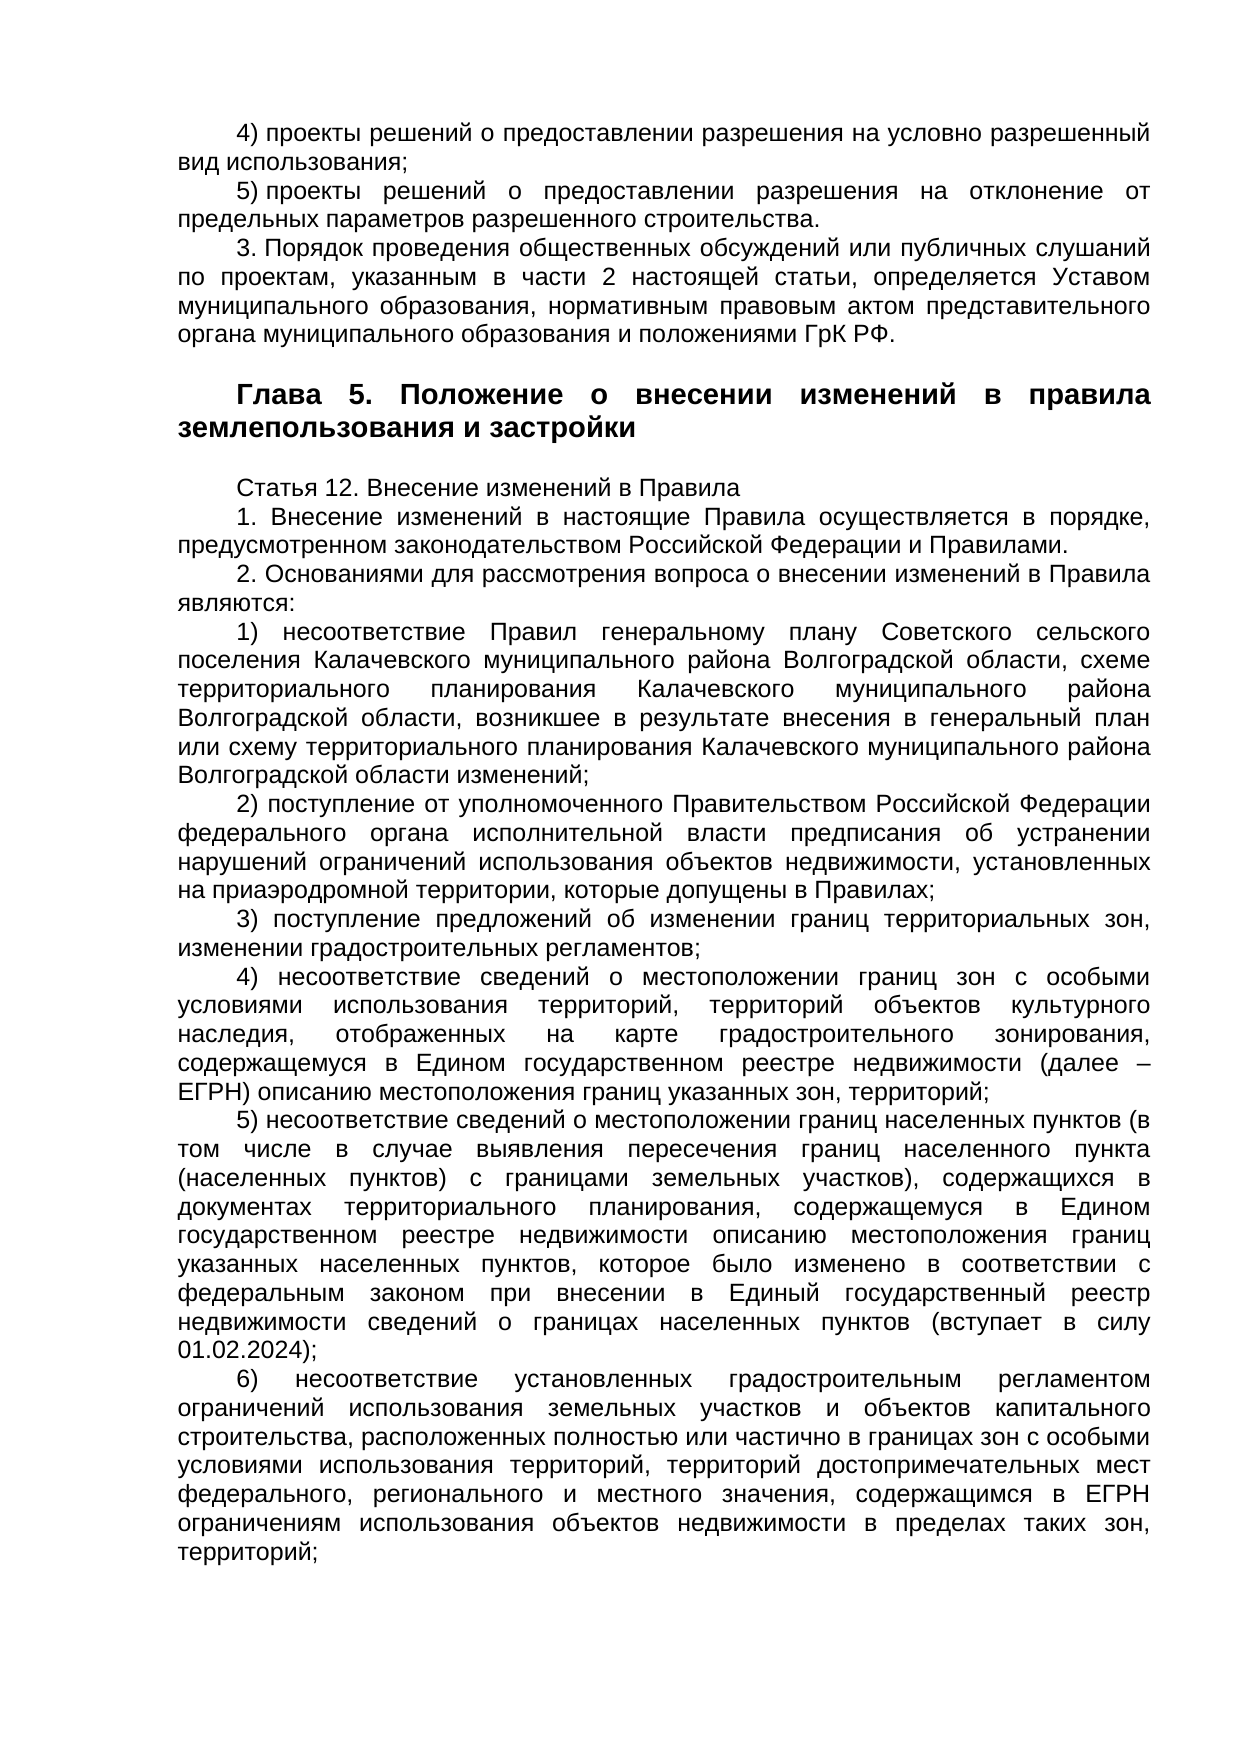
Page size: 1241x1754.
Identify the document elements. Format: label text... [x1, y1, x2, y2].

text Глава 5. Положение о внесении изменений в правила землепользования и застройки [177, 377, 1152, 444]
text 4) проекты решений о предоставлении разрешения на условно разрешенный вид использования; [177, 118, 1152, 176]
text 3) поступление предложений об изменении границ территориальных зон, изменении градостроительных регламентов; [177, 904, 1152, 961]
text 2) поступление от уполномоченного Правительством Российской Федерации федерального органа исполнительной власти предписания об устранении нарушений ограничений использования объектов недвижимости, установленных на приаэродромной территории, которые допущены в Правилах; [177, 789, 1152, 904]
text 5) проекты решений о предоставлении разрешения на отклонение от предельных параметров разрешенного строительства. [177, 176, 1152, 233]
text 1) несоответствие Правил генеральному плану Советского сельского поселения Калачевского муниципального района Волгоградской области, схеме территориального планирования Калачевского муниципального района Волгоградской области, возникшее в результате внесения в генеральный план или схему территориального планирования Калачевского муниципального района Волгоградской области изменений; [177, 616, 1152, 789]
text Статья 12. Внесение изменений в Правила [177, 473, 1152, 501]
text 2. Основаниями для рассмотрения вопроса о внесении изменений в Правила являются: [177, 559, 1152, 616]
text 5) несоответствие сведений о местоположении границ населенных пунктов (в том числе в случае выявления пересечения границ населенного пункта (населенных пунктов) с границами земельных участков), содержащихся в документах территориального планирования, содержащемуся в Едином государственном реестре недвижимости описанию местоположения границ указанных населенных пунктов, которое было изменено в соответствии с федеральным законом при внесении в Единый государственный реестр недвижимости сведений о границах населенных пунктов (вступает в силу 01.02.2024); [177, 1105, 1152, 1364]
text 4) несоответствие сведений о местоположении границ зон с особыми условиями использования территорий, территорий объектов культурного наследия, отображенных на карте градостроительного зонирования, содержащемуся в Едином государственном реестре недвижимости (далее – ЕГРН) описанию местоположения границ указанных зон, территорий; [177, 961, 1152, 1105]
text 6) несоответствие установленных градостроительным регламентом ограничений использования земельных участков и объектов капитального строительства, расположенных полностью или частично в границах зон с особыми условиями использования территорий, территорий достопримечательных мест федерального, регионального и местного значения, содержащимся в ЕГРН ограничениям использования объектов недвижимости в пределах таких зон, территорий; [177, 1364, 1152, 1565]
text 1. Внесение изменений в настоящие Правила осуществляется в порядке, предусмотренном законодательством Российской Федерации и Правилами. [177, 501, 1152, 559]
text 3. Порядок проведения общественных обсуждений или публичных слушаний по проектам, указанным в части 2 настоящей статьи, определяется Уставом муниципального образования, нормативным правовым актом представительного органа муниципального образования и положениями ГрК РФ. [177, 233, 1152, 348]
